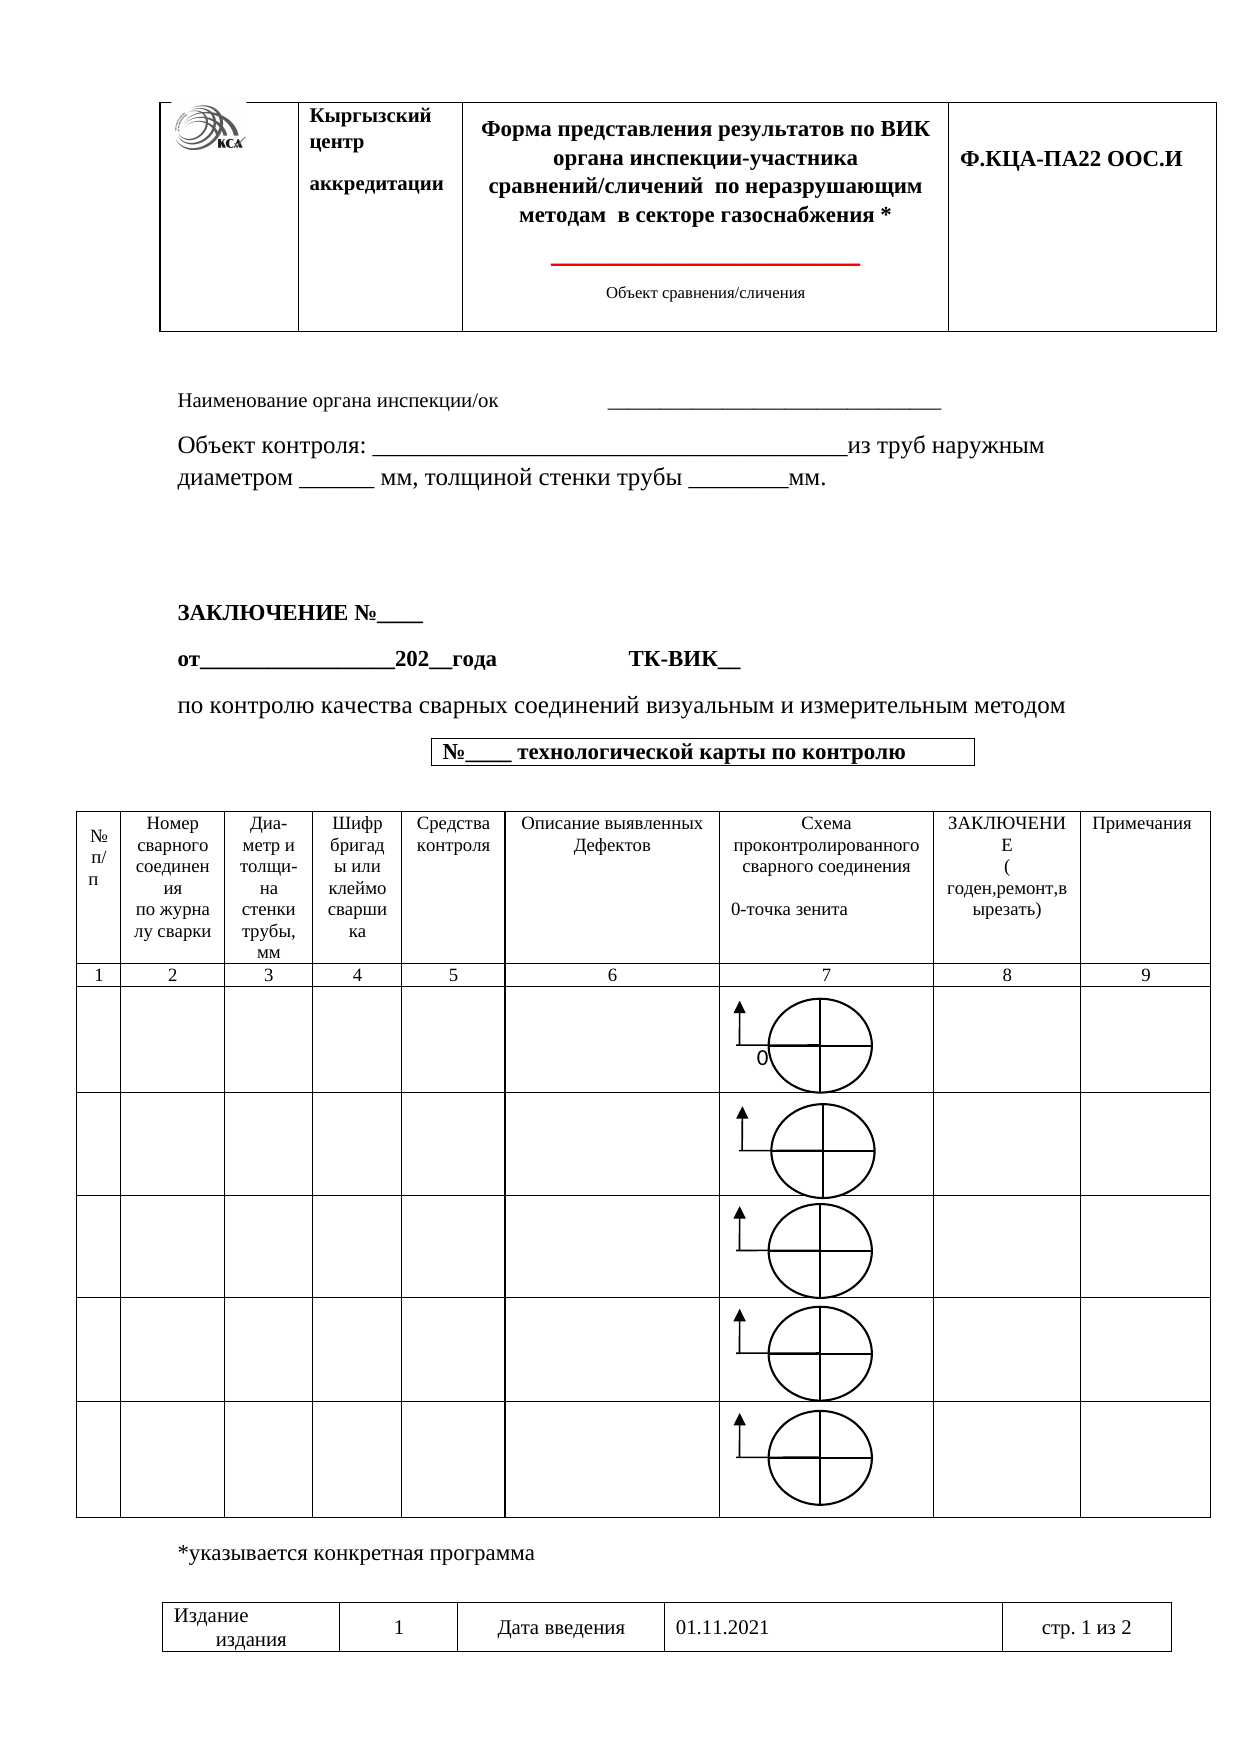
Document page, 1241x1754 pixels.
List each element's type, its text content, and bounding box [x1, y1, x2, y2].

table_cell [402, 1196, 504, 1297]
table_cell [1081, 987, 1210, 1092]
table_cell [1081, 1093, 1210, 1194]
table_cell 2 [121, 964, 224, 986]
text ЗАКЛЮЧЕНИЕ №____ [177, 599, 1152, 626]
table_cell [402, 987, 504, 1092]
table_cell [225, 1093, 312, 1194]
table_cell [1081, 1402, 1210, 1517]
table_cell [402, 1093, 504, 1194]
table_cell 7 [720, 964, 933, 986]
text от_________________202__года ТК-ВИК__ [177, 644, 1152, 671]
table_cell [720, 1196, 933, 1297]
table_cell [934, 1402, 1080, 1517]
table_cell [313, 1093, 401, 1194]
table_cell [313, 1298, 401, 1401]
table_cell [402, 1402, 504, 1517]
table_cell [313, 1402, 401, 1517]
table_cell [506, 1298, 719, 1401]
table_cell [121, 1093, 224, 1194]
picture [171, 102, 247, 150]
table_cell [313, 1196, 401, 1297]
table_cell [1081, 1298, 1210, 1401]
table_cell [225, 1298, 312, 1401]
table_cell [121, 987, 224, 1092]
table_cell 9 [1081, 964, 1210, 986]
table_cell [506, 1196, 719, 1297]
table_cell [934, 1298, 1080, 1401]
table_cell [934, 987, 1080, 1092]
table_cell [225, 1196, 312, 1297]
table_cell 0 [720, 987, 933, 1092]
table_cell [313, 987, 401, 1092]
table_header Средства контроля [402, 812, 504, 963]
text по контролю качества сварных соединений визуальным и измерительным методом [177, 690, 1152, 718]
table_cell [225, 1402, 312, 1517]
table_cell [121, 1196, 224, 1297]
table_cell [506, 1093, 719, 1194]
table_cell [720, 1402, 933, 1517]
table_header Описание выявленных Дефектов [506, 812, 719, 963]
table_cell [720, 1093, 933, 1194]
table_header Шифр бригад ы или клеймо сварши ка [313, 812, 401, 963]
table_cell 4 [313, 964, 401, 986]
table_cell [77, 1196, 120, 1297]
table_cell 8 [934, 964, 1080, 986]
table_cell [121, 1402, 224, 1517]
table_cell [402, 1298, 504, 1401]
table_cell 1 [77, 964, 120, 986]
table_cell [506, 1402, 719, 1517]
table_cell [121, 1298, 224, 1401]
table_cell [934, 1093, 1080, 1194]
text *указывается конкретная программа [177, 1539, 1152, 1566]
table_cell 3 [225, 964, 312, 986]
table_cell [77, 1402, 120, 1517]
table_cell [225, 987, 312, 1092]
table_header № п/ п [77, 812, 120, 963]
table_cell [77, 1298, 120, 1401]
table_cell [720, 1298, 933, 1401]
table_cell 6 [506, 964, 719, 986]
table_cell [1081, 1196, 1210, 1297]
table_cell [934, 1196, 1080, 1297]
table_header Номер сварного соединен ия по журна лу сварки [121, 812, 224, 963]
table_header Схема проконтролированного сварного соединения 0-точка зенита [720, 812, 933, 963]
text Объект контроля: ______________________________________из труб наружным диаметром ______ мм, толщиной стенки трубы ________мм. [177, 431, 1152, 490]
table_cell [506, 987, 719, 1092]
table_header ЗАКЛЮЧЕНИЕ (годен,ремонт,вырезать) [934, 812, 1080, 963]
text Наименование органа инспекции/ок ________________________________ [177, 388, 1152, 412]
table_cell 5 [402, 964, 504, 986]
table_cell [77, 987, 120, 1092]
table_cell [77, 1093, 120, 1194]
table_header №____ технологической карты по контролю [432, 739, 974, 765]
table_header Примечания [1081, 812, 1210, 963]
table_header Диа- метр и толщи- на стенки трубы, мм [225, 812, 312, 963]
